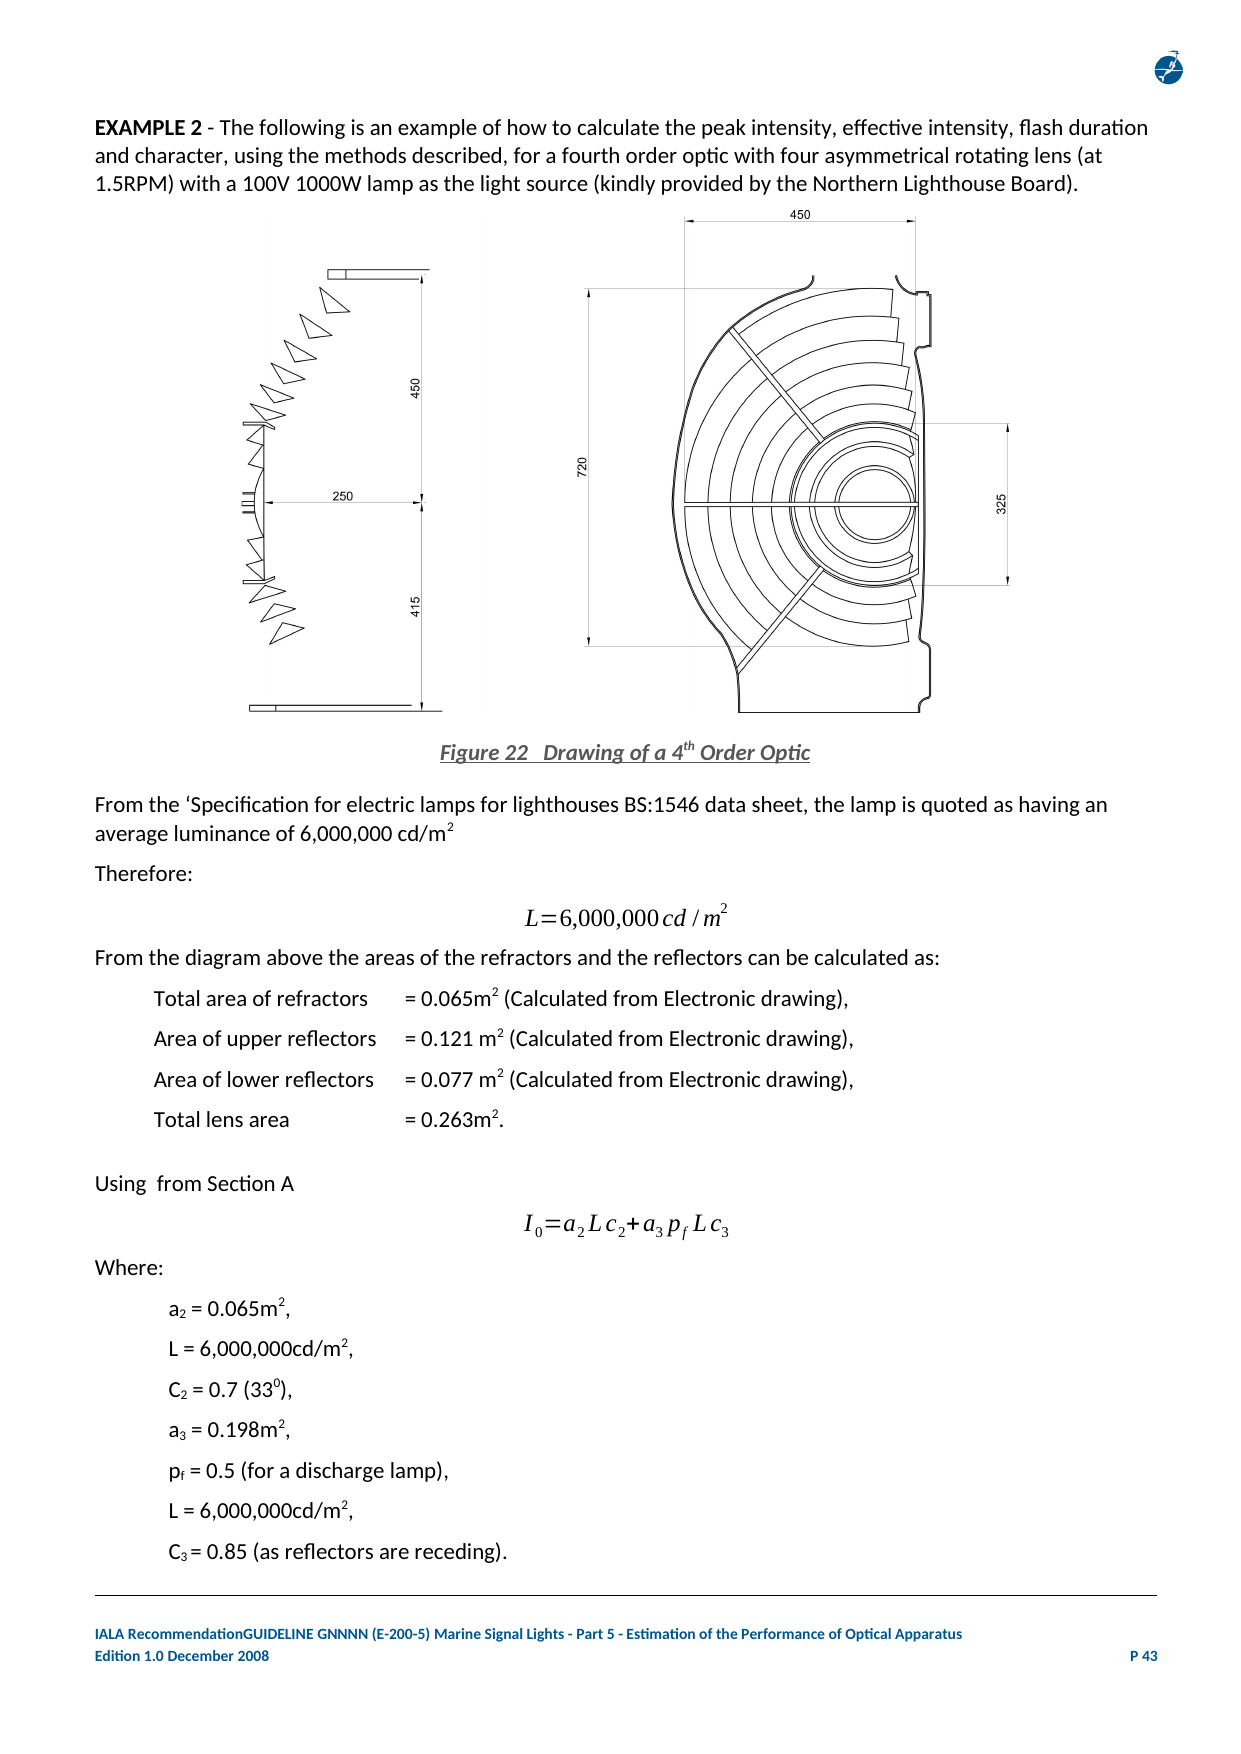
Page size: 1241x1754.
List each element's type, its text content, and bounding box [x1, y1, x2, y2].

text Total lens area = 0.263m2. [153, 1105, 1157, 1133]
text Where: [94, 1253, 1157, 1281]
text EXAMPLE 2 - The following is an example of how to calculate the peak intensity, effective intensity, flash duration and character, using the methods described, for a fourth order optic with four asymmetrical rotating lens (at 1.5RPM) with a 100V 1000W lamp as the light source (kindly provided by the Northern Lighthouse Board). [94, 113, 1157, 198]
text Therefore: [94, 859, 1157, 887]
text L = 6,000,000cd/m2, [168, 1334, 1157, 1362]
text Area of upper reflectors = 0.121 m2 (Calculated from Electronic drawing), [153, 1024, 1157, 1052]
text Total area of refractors = 0.065m2 (Calculated from Electronic drawing), [153, 984, 1157, 1012]
text a2 = 0.065m2, [168, 1294, 1157, 1322]
text C2 = 0.7 (330), [168, 1375, 1157, 1403]
text Area of lower reflectors = 0.077 m2 (Calculated from Electronic drawing), [153, 1065, 1157, 1093]
text a3 = 0.198m2, [168, 1415, 1157, 1443]
text Drawing of a 4th Order Optic [94, 738, 1157, 766]
text From the diagram above the areas of the refractors and the reflectors can be calculated as: [94, 943, 1157, 971]
text From the ‘Specification for electric lamps for lighthouses BS:1546 data sheet, the lamp is quoted as having an average luminance of 6,000,000 cd/m2 [94, 791, 1157, 847]
text C3 = 0.85 (as reflectors are receding). [168, 1537, 1157, 1565]
text pf = 0.5 (for a discharge lamp), [168, 1456, 1157, 1484]
text Using 0 from Section A0 [94, 1169, 1157, 1197]
picture [1123, 0, 1241, 119]
text L = 6,000,000cd/m2, [168, 1496, 1157, 1524]
